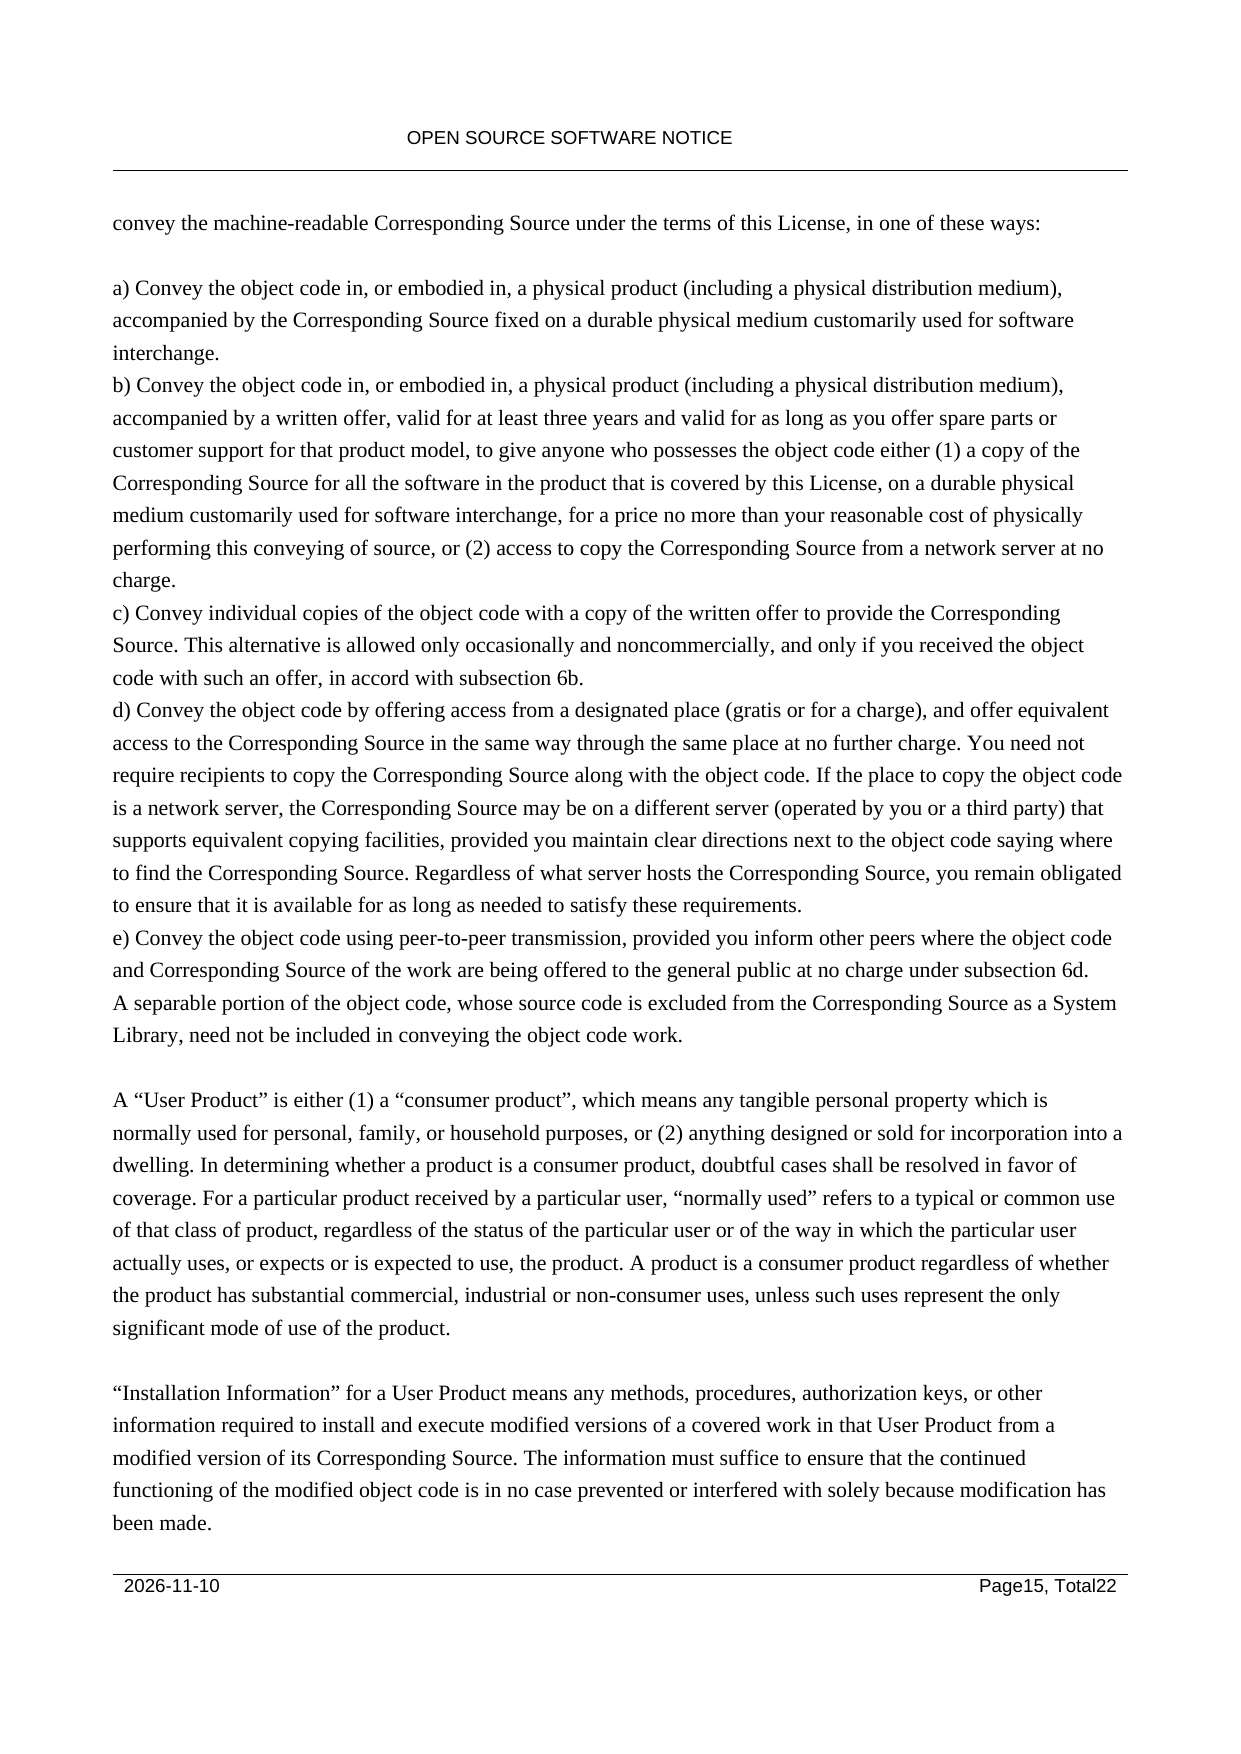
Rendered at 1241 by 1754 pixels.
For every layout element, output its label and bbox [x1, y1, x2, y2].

text [112, 206, 1128, 1539]
